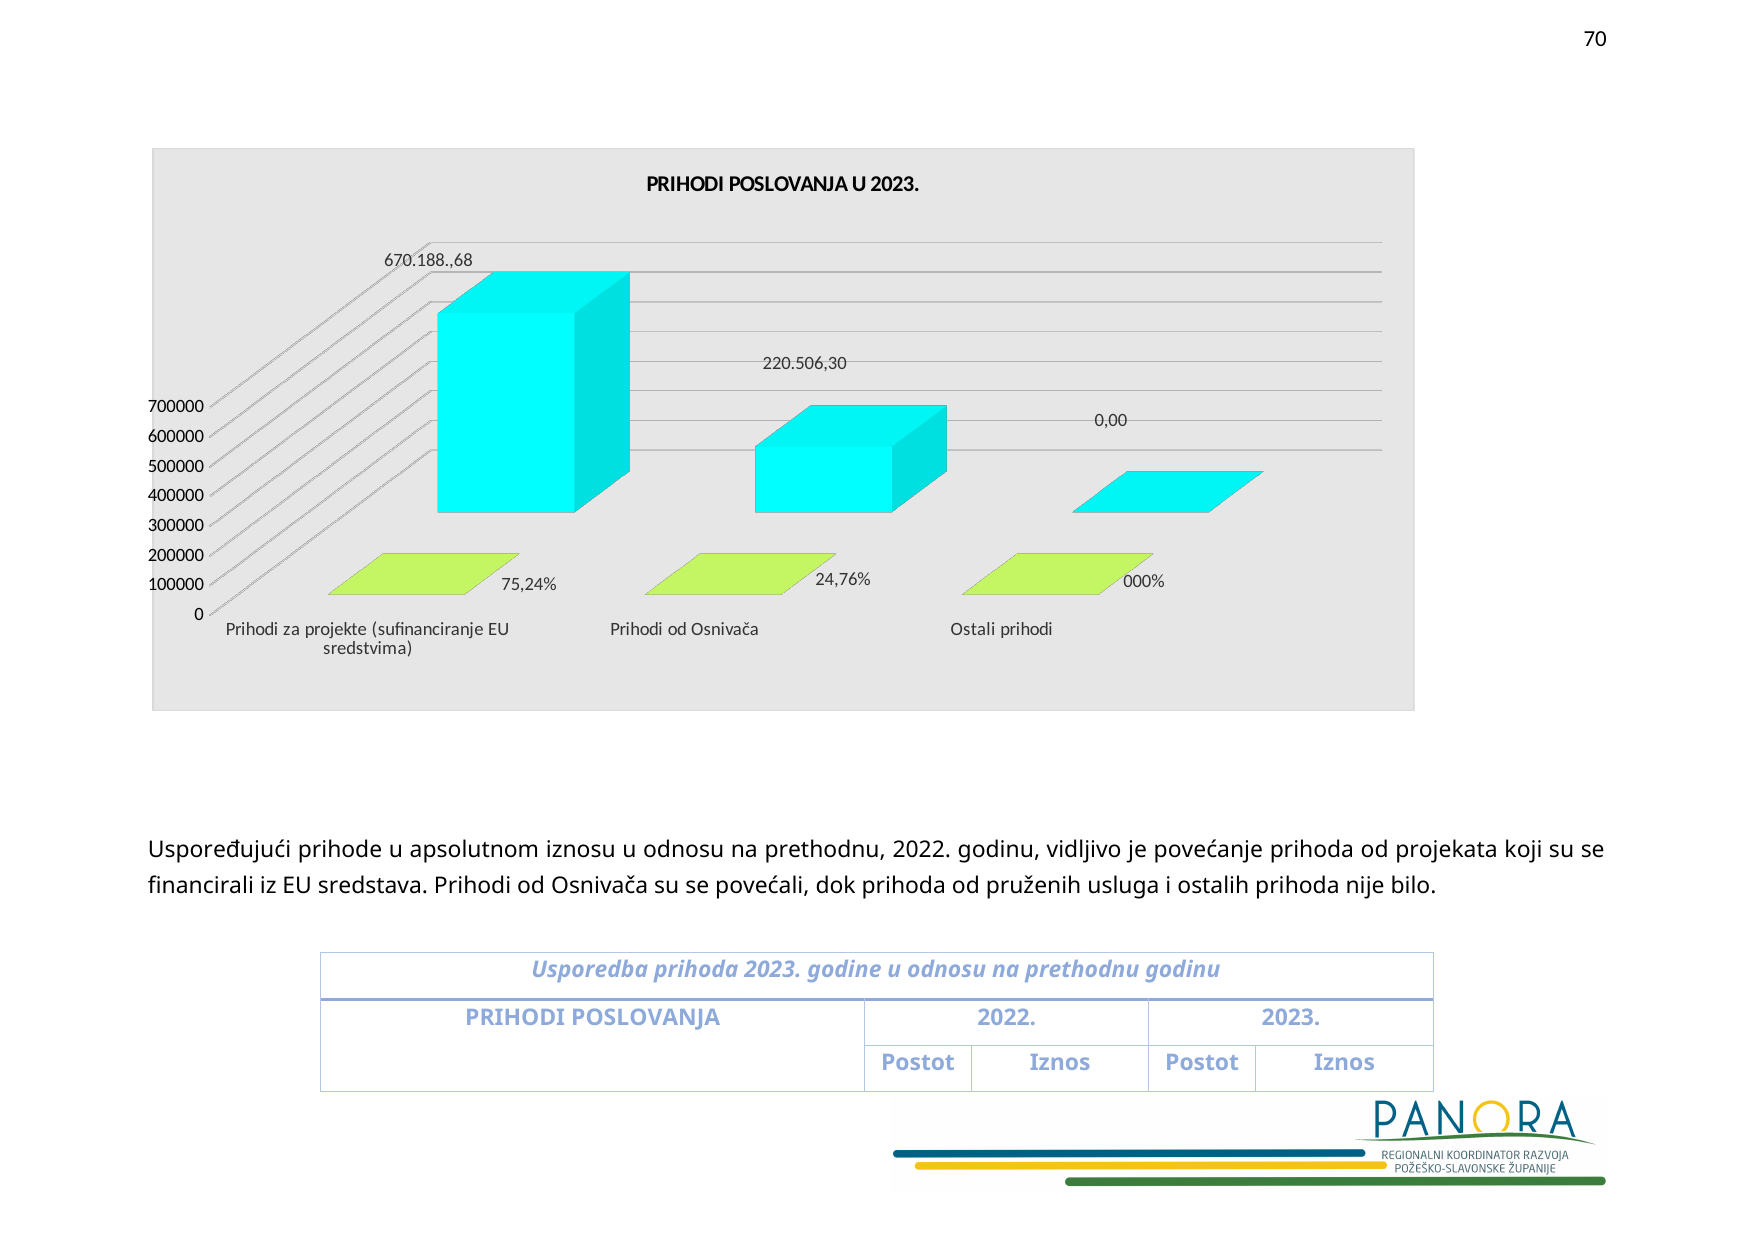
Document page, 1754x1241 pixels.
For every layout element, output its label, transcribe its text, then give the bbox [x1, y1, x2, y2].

table_cell Postotak [865, 1046, 971, 1091]
table_header Usporedba prihoda 2023. godine u odnosu na prethodnu godinu [321, 953, 1433, 998]
text Uspoređujući prihode u apsolutnom iznosu u odnosu na prethodnu, 2022. godinu, vidljivo je povećanje prihoda od projekata koji su se financirali iz EU sredstava. Prihodi od Osnivača su se povećali, dok prihoda od pruženih usluga i ostalih prihoda nije bilo. [148, 833, 1606, 901]
table_cell 2022. [865, 1001, 1148, 1045]
table_cell Postotak [1149, 1046, 1255, 1091]
table_cell PRIHODI POSLOVANJA [321, 1001, 864, 1091]
table_cell 2023. [1149, 1001, 1433, 1045]
table_cell Iznos [972, 1046, 1148, 1091]
table_cell Iznos [1256, 1046, 1433, 1091]
